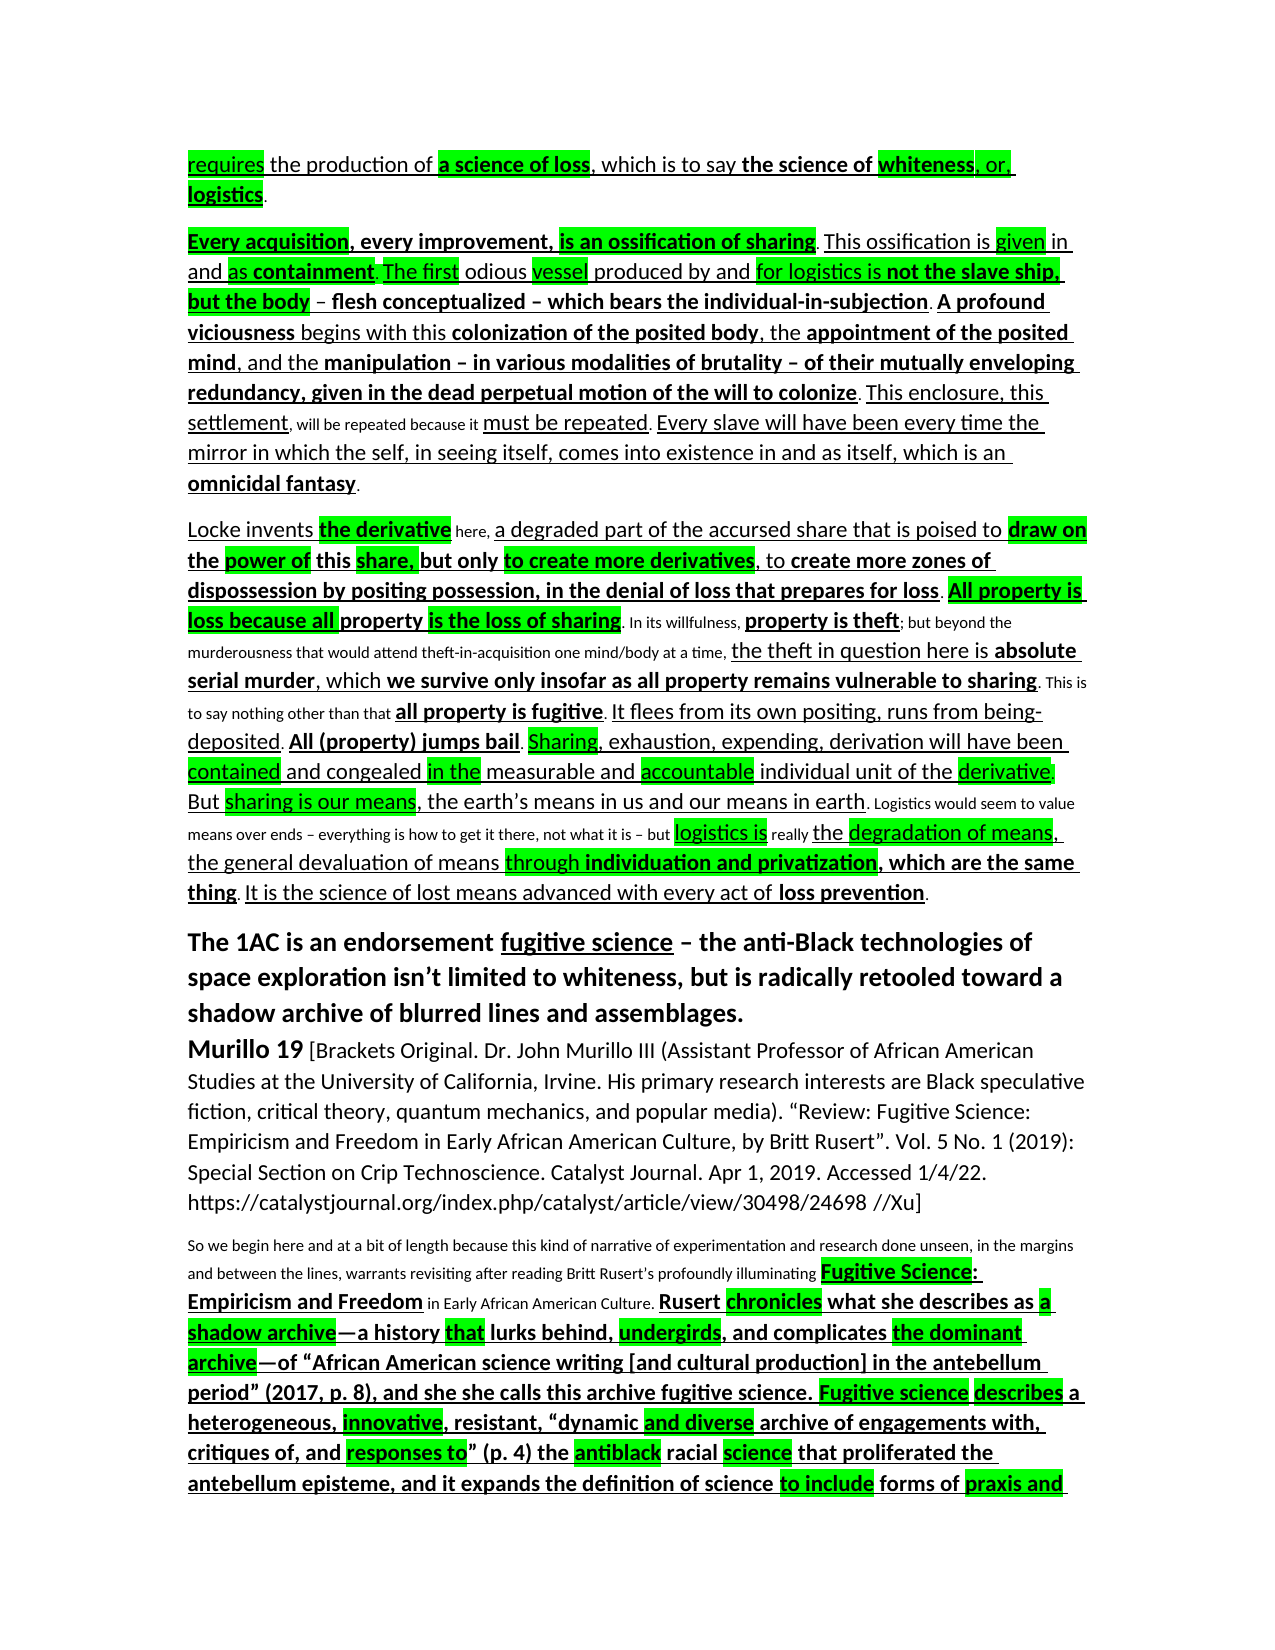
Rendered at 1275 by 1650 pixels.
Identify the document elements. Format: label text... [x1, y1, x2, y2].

text Every acquisition, every improvement, is an ossification of sharing. This ossification is given in and as containment. The first odious vessel produced by and for logistics is not the slave ship, but the body – flesh conceptualized – which bears the individual-in-subjection. A profound viciousness begins with this colonization of the posited body, the appointment of the posited mind, and the manipulation – in various modalities of brutality – of their mutually enveloping redundancy, given in the dead perpetual motion of the will to colonize. This enclosure, this settlement, will be repeated because it must be repeated. Every slave will have been every time the mirror in which the self, in seeing itself, comes into existence in and as itself, which is an omnicidal fantasy. [187, 227, 1087, 497]
text Locke invents the derivative here, a degraded part of the accursed share that is poised to draw on the power of this share, but only to create more derivatives, to create more zones of dispossession by positing possession, in the denial of loss that prepares for loss. All property is loss because all property is the loss of sharing. In its willfulness, property is theft; but beyond the murderousness that would attend theft-in-acquisition one mind/body at a time, the theft in question here is absolute serial murder, which we survive only insofar as all property remains vulnerable to sharing. This is to say nothing other than that all property is fugitive. It flees from its own positing, runs from being-deposited. All (property) jumps bail. Sharing, exhaustion, expending, derivation will have been contained and congealed in the measurable and accountable individual unit of the derivative. But sharing is our means, the earth’s means in us and our means in earth. Logistics would seem to value means over ends – everything is how to get it there, not what it is – but logistics is really the degradation of means, the general devaluation of means through individuation and privatization, which are the same thing. It is the science of lost means advanced with every act of loss prevention. [187, 516, 1087, 906]
subtitle The 1AC is an endorsement fugitive science – the anti-Black technologies of space exploration isn’t limited to whiteness, but is radically retooled toward a shadow archive of blurred lines and assemblages. [187, 925, 1087, 1029]
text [187, 150, 1087, 208]
text Murillo 19 [Brackets Original. Dr. John Murillo III (Assistant Professor of African American Studies at the University of California, Irvine. His primary research interests are Black speculative fiction, critical theory, quantum mechanics, and popular media). “Review: Fugitive Science: Empiricism and Freedom in Early African American Culture, by Britt Rusert”. Vol. 5 No. 1 (2019): Special Section on Crip Technoscience. Catalyst Journal. Apr 1, 2019. Accessed 1/4/22. https://catalystjournal.org/index.php/catalyst/article/view/30498/24698 //Xu] [187, 1032, 1087, 1216]
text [187, 1235, 1087, 1497]
